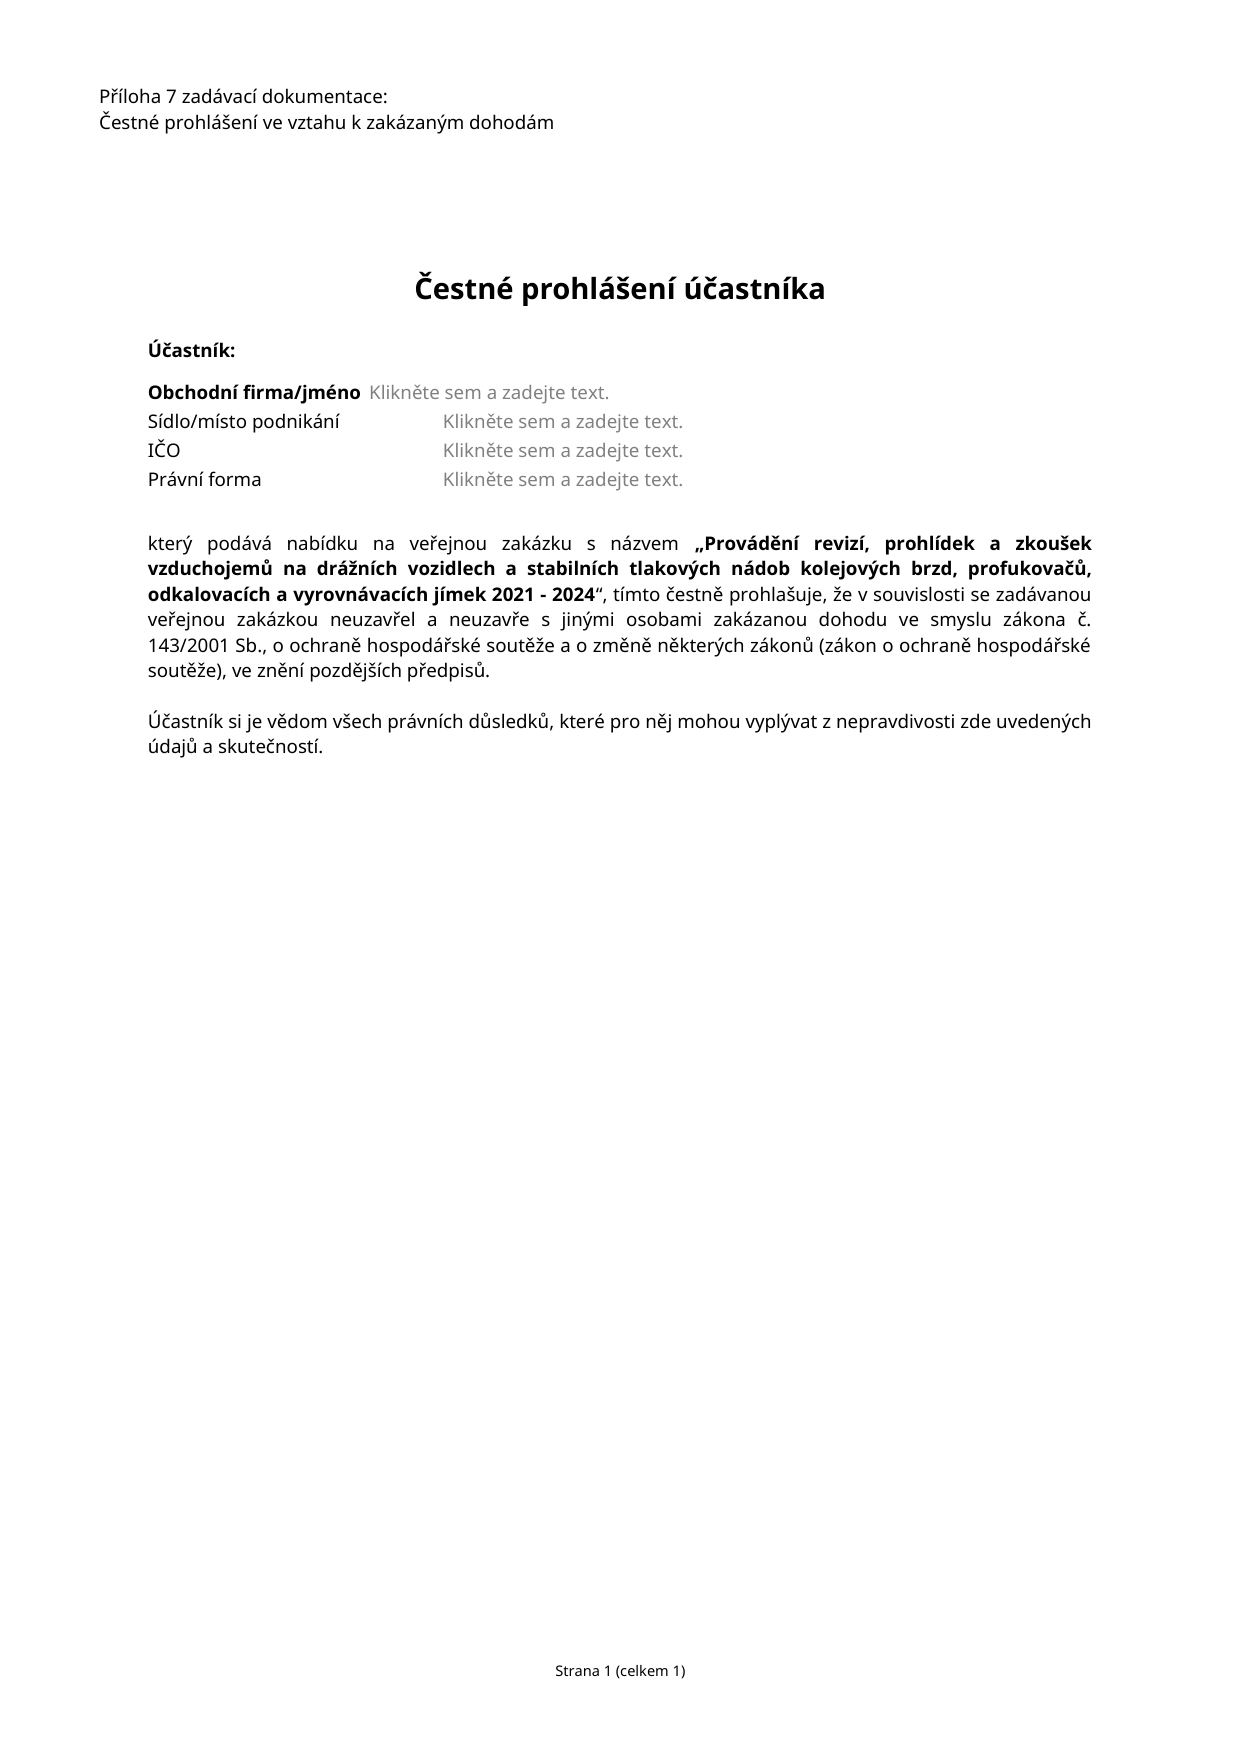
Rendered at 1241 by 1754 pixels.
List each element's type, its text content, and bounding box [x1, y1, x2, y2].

text Účastník: [148, 333, 1093, 364]
text Obchodní firma/jméno [148, 376, 1093, 405]
text IČO [148, 434, 1093, 463]
text Účastník si je vědom všech právních důsledků, které pro něj mohou vyplývat z nepravdivosti zde uvedených údajů a skutečností. [148, 708, 1093, 759]
text který podává nabídku na veřejnou zakázku s názvem „Provádění revizí, prohlídek a zkoušek vzduchojemů na drážních vozidlech a stabilních tlakových nádob kolejových brzd, profukovačů, odkalovacích a vyrovnávacích jímek 2021 - 2024“, tímto čestně prohlašuje, že v souvislosti se zadávanou veřejnou zakázkou neuzavřel a neuzavře s jinými osobami zakázanou dohodu ve smyslu zákona č. 143/2001 Sb., o ochraně hospodářské soutěže a o změně některých zákonů (zákon o ochraně hospodářské soutěže), ve znění pozdějších předpisů. [148, 530, 1093, 683]
text Sídlo/místo podnikání [148, 405, 1093, 434]
text Právní forma [148, 463, 1093, 492]
title Čestné prohlášení účastníka [148, 268, 1093, 308]
